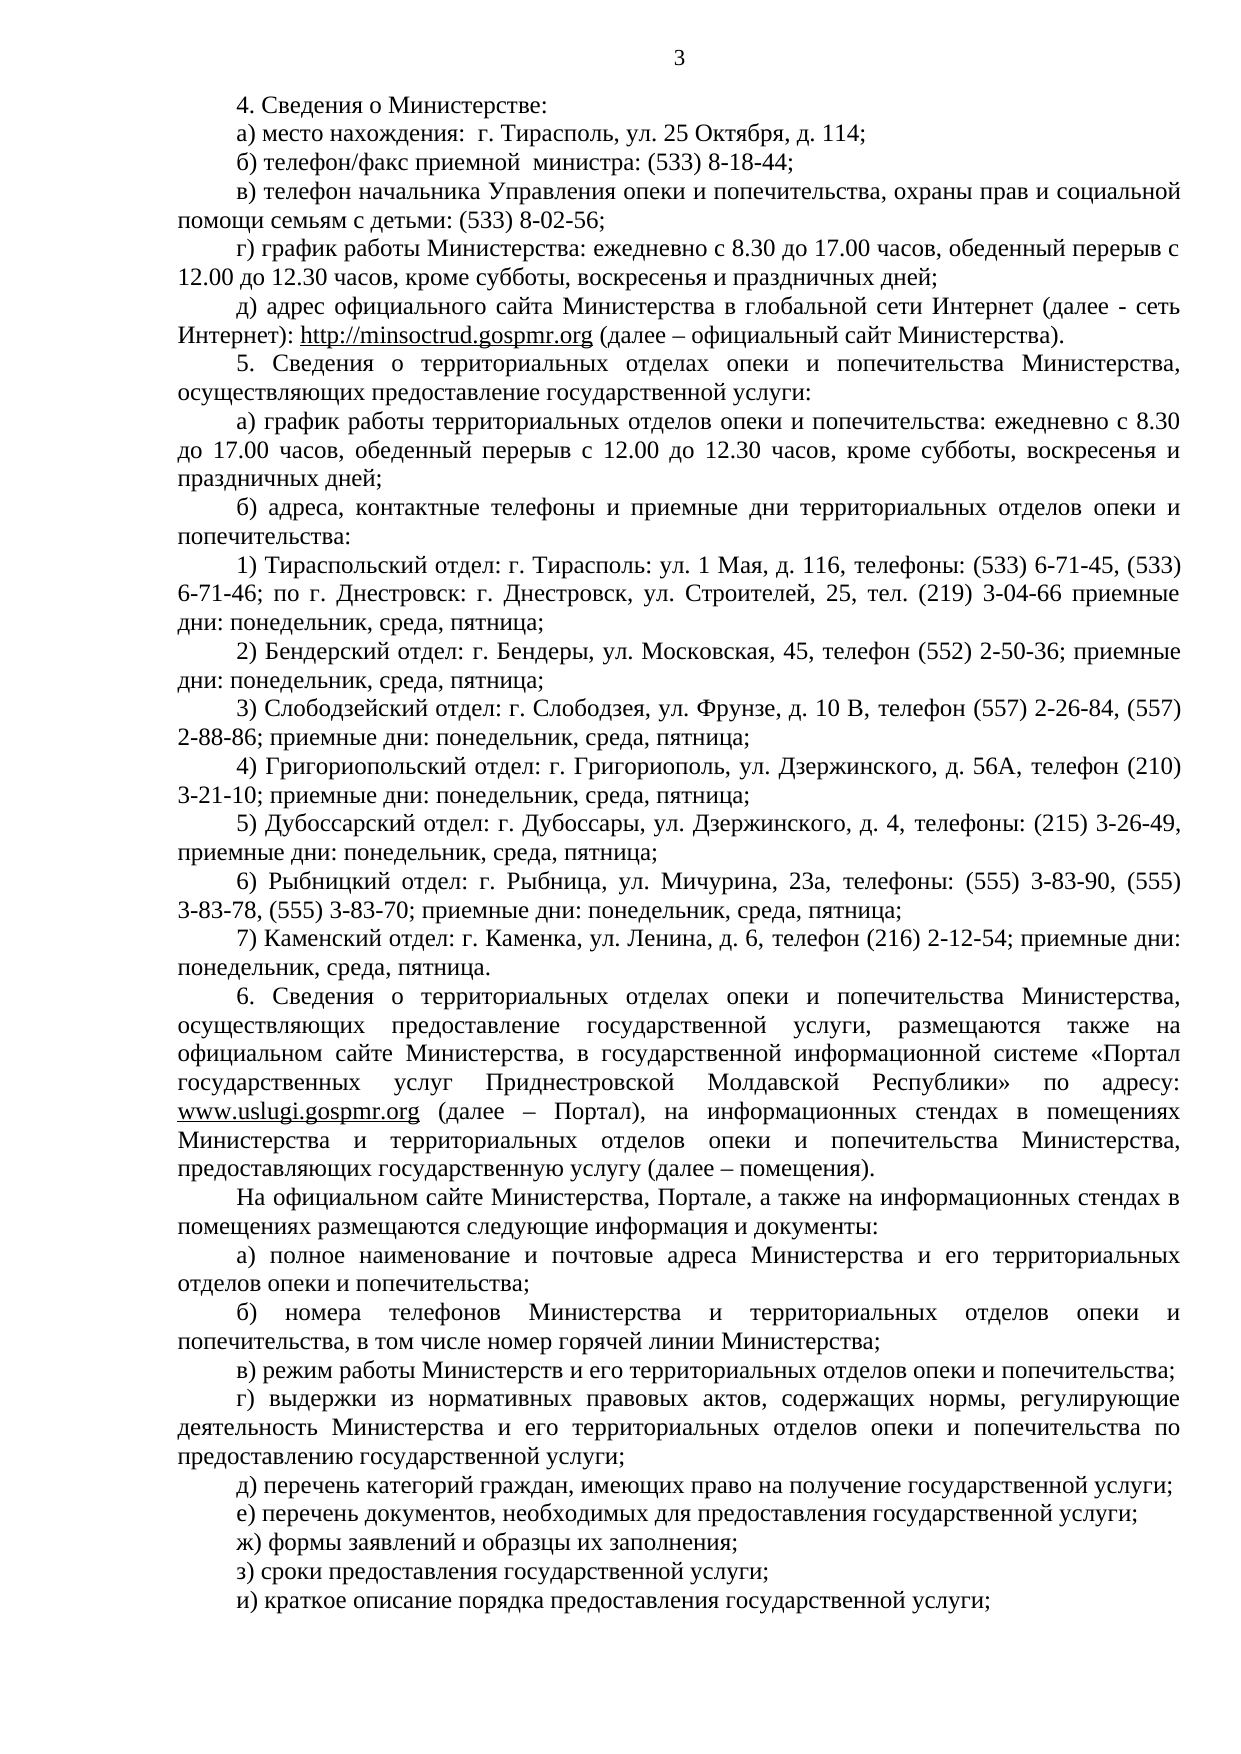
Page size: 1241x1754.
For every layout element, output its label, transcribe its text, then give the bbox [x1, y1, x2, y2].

text и) краткое описание порядка предоставления государственной услуги; [177, 1585, 1181, 1613]
text 6) Рыбницкий отдел: г. Рыбница, ул. Мичурина, 23а, телефоны: (555) 3-83-90, (555) 3-83-78, (555) 3-83-70; приемные дни: понедельник, среда, пятница; [177, 866, 1181, 923]
text 2) Бендерский отдел: г. Бендеры, ул. Московская, 45, телефон (552) 2-50-36; приемные дни: понедельник, среда, пятница; [177, 636, 1181, 693]
text а) полное наименование и почтовые адреса Министерства и его территориальных отделов опеки и попечительства; [177, 1240, 1181, 1297]
text д) адрес официального сайта Министерства в глобальной сети Интернет (далее - сеть Интернет): http://minsoctrud.gospmr.org (далее – официальный сайт Министерства). [177, 291, 1181, 348]
text а) график работы территориальных отделов опеки и попечительства: ежедневно с 8.30 до 17.00 часов, обеденный перерыв с 12.00 до 12.30 часов, кроме субботы, воскресенья и праздничных дней; [177, 406, 1181, 492]
text е) перечень документов, необходимых для предоставления государственной услуги; [177, 1498, 1181, 1527]
text г) график работы Министерства: ежедневно с 8.30 до 17.00 часов, обеденный перерыв с 12.00 до 12.30 часов, кроме субботы, воскресенья и праздничных дней; [177, 233, 1181, 291]
text 5) Дубоссарский отдел: г. Дубоссары, ул. Дзержинского, д. 4, телефоны: (215) 3-26-49, приемные дни: понедельник, среда, пятница; [177, 808, 1181, 866]
text г) выдержки из нормативных правовых актов, содержащих нормы, регулирующие деятельность Министерства и его территориальных отделов опеки и попечительства по предоставлению государственной услуги; [177, 1383, 1181, 1470]
text На официальном сайте Министерства, Портале, а также на информационных стендах в помещениях размещаются следующие информация и документы: [177, 1182, 1181, 1240]
text 6. Сведения о территориальных отделах опеки и попечительства Министерства, осуществляющих предоставление государственной услуги, размещаются также на официальном сайте Министерства, в государственной информационной системе «Портал государственных услуг Приднестровской Молдавской Республики» по адресу: www.uslugi.gospmr.org (далее – Портал), на информационных стендах в помещениях Министерства и территориальных отделов опеки и попечительства Министерства, предоставляющих государственную услугу (далее – помещения). [177, 981, 1181, 1182]
text б) телефон/факс приемной министра: (533) 8-18-44; [177, 147, 1181, 176]
text 3) Слободзейский отдел: г. Слободзея, ул. Фрунзе, д. 10 В, телефон (557) 2-26-84, (557) 2-88-86; приемные дни: понедельник, среда, пятница; [177, 693, 1181, 751]
text 5. Сведения о территориальных отделах опеки и попечительства Министерства, осуществляющих предоставление государственной услуги: [177, 348, 1181, 406]
text 1) Тираспольский отдел: г. Тирасполь: ул. 1 Мая, д. 116, телефоны: (533) 6-71-45, (533) 6-71-46; по г. Днестровск: г. Днестровск, ул. Строителей, 25, тел. (219) 3-04-66 приемные дни: понедельник, среда, пятница; [177, 550, 1181, 636]
text а) место нахождения: г. Тирасполь, ул. 25 Октября, д. 114; [177, 118, 1181, 147]
text 4. Сведения о Министерстве: [177, 90, 1181, 118]
text б) номера телефонов Министерства и территориальных отделов опеки и попечительства, в том числе номер горячей линии Министерства; [177, 1297, 1181, 1355]
text в) телефон начальника Управления опеки и попечительства, охраны прав и социальной помощи семьям с детьми: (533) 8-02-56; [177, 176, 1181, 233]
text з) сроки предоставления государственной услуги; [177, 1556, 1181, 1585]
text в) режим работы Министерств и его территориальных отделов опеки и попечительства; [177, 1355, 1181, 1383]
text д) перечень категорий граждан, имеющих право на получение государственной услуги; [177, 1470, 1181, 1498]
text ж) формы заявлений и образцы их заполнения; [177, 1527, 1181, 1556]
text б) адреса, контактные телефоны и приемные дни территориальных отделов опеки и попечительства: [177, 492, 1181, 550]
text 4) Григориопольский отдел: г. Григориополь, ул. Дзержинского, д. 56А, телефон (210) 3-21-10; приемные дни: понедельник, среда, пятница; [177, 751, 1181, 808]
text 7) Каменский отдел: г. Каменка, ул. Ленина, д. 6, телефон (216) 2-12-54; приемные дни: понедельник, среда, пятница. [177, 923, 1181, 981]
